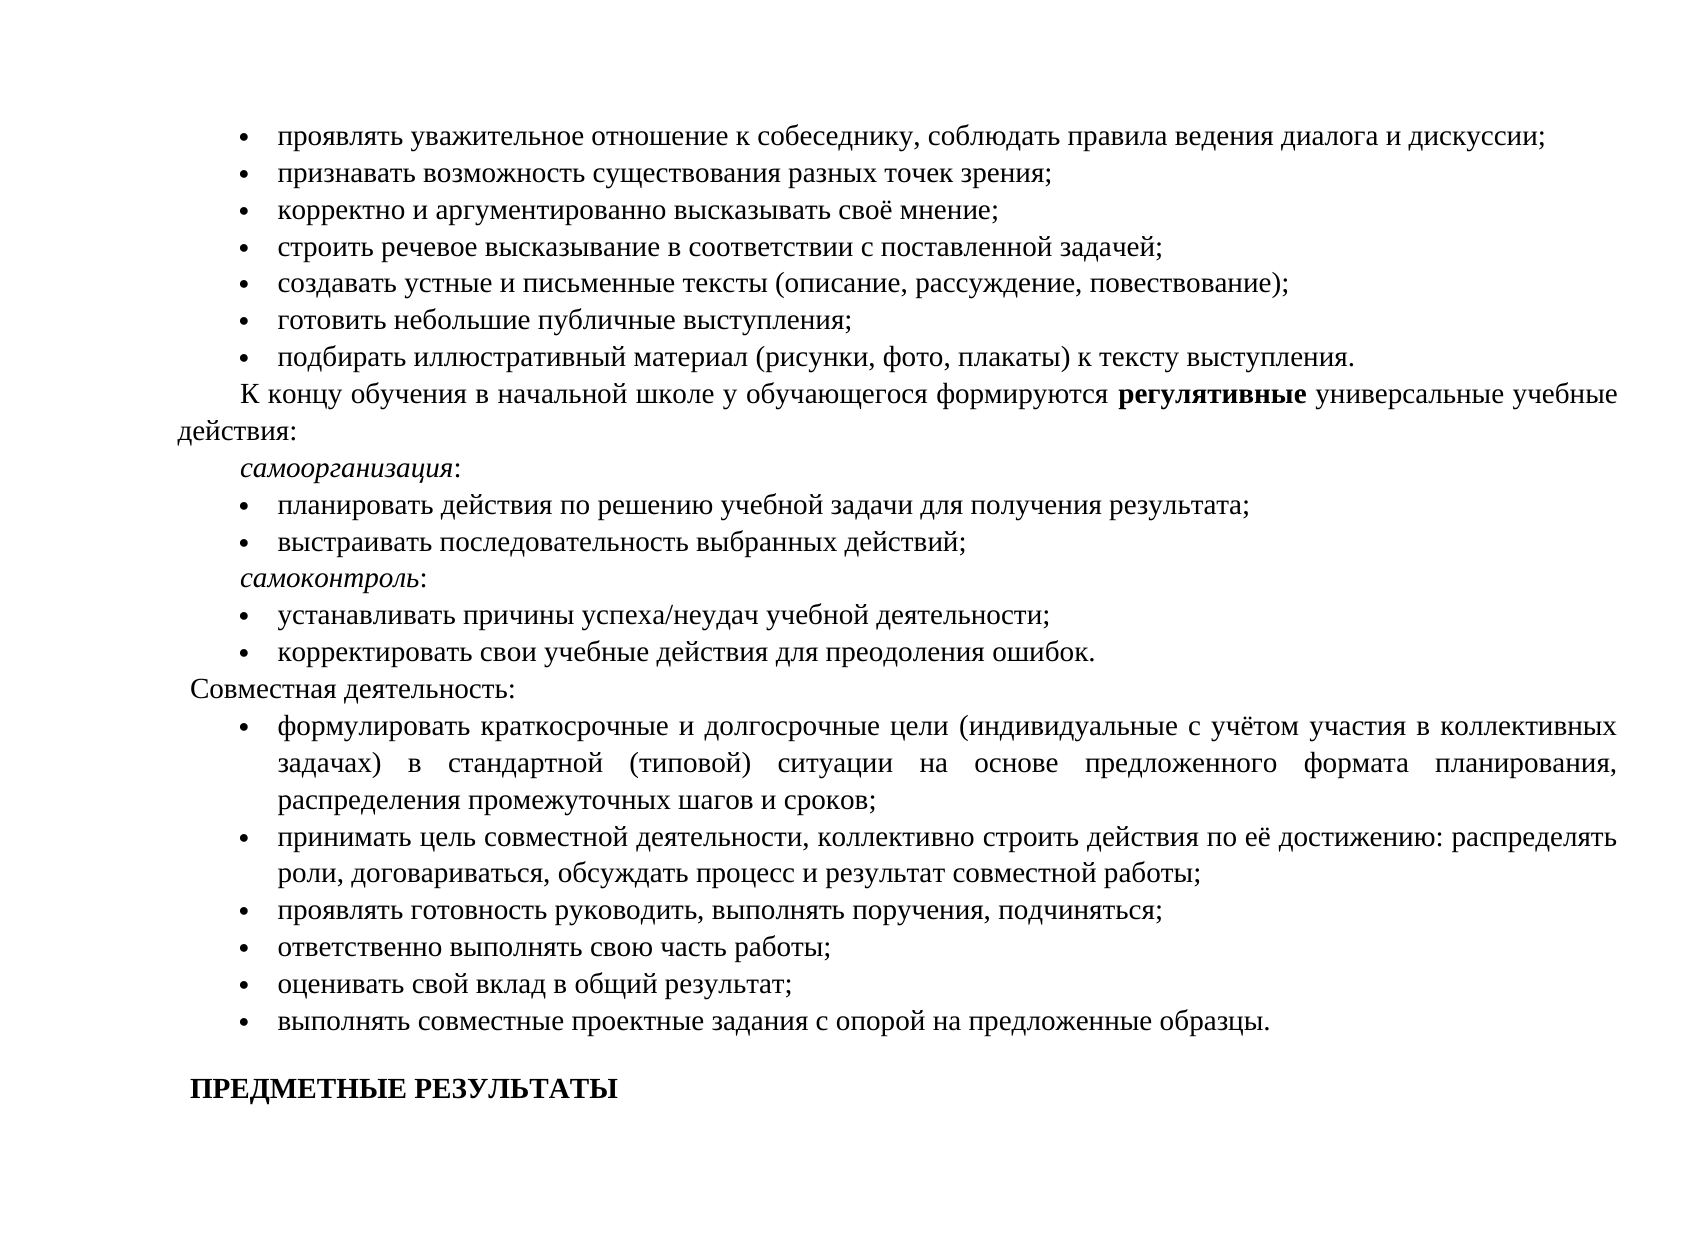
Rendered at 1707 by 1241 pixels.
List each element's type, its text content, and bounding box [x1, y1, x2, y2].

list строить речевое высказывание в соответствии с поставленной задачей; [240, 229, 1618, 262]
text самоорганизация: [177, 450, 1618, 483]
list ответственно выполнять свою часть работы; [240, 929, 1618, 963]
list принимать цель совместной деятельности, коллективно строить действия по её достижению: распределять роли, договариваться, обсуждать процесс и результат совместной работы; [240, 819, 1618, 889]
text самоконтроль: [177, 561, 1618, 594]
list подбирать иллюстративный материал (рисунки, фото, плакаты) к тексту выступления. [240, 339, 1618, 373]
list оценивать свой вклад в общий результат; [240, 966, 1618, 1000]
list выстраивать последовательность выбранных действий; [240, 524, 1618, 557]
text Совместная деятельность: [190, 671, 1618, 705]
list планировать действия по решению учебной задачи для получения результата; [240, 487, 1618, 520]
list признавать возможность существования разных точек зрения; [240, 155, 1618, 188]
list проявлять уважительное отношение к собеседнику, соблюдать правила ведения диалога и дискуссии; [240, 118, 1618, 152]
list формулировать краткосрочные и долгосрочные цели (индивидуальные с учётом участия в коллективных задачах) в стандартной (типовой) ситуации на основе предложенного формата планирования, распределения промежуточных шагов и сроков; [240, 708, 1618, 815]
text К концу обучения в начальной школе у обучающегося формируются регулятивные универсальные учебные действия: [177, 376, 1618, 447]
text ПРЕДМЕТНЫЕ РЕЗУЛЬТАТЫ [190, 1071, 1618, 1104]
list выполнять совместные проектные задания с опорой на предложенные образцы. [240, 1003, 1618, 1037]
list корректировать свои учебные действия для преодоления ошибок. [240, 634, 1618, 668]
list устанавливать причины успеха/неудач учебной деятельности; [240, 597, 1618, 631]
list проявлять готовность руководить, выполнять поручения, подчиняться; [240, 892, 1618, 926]
list создавать устные и письменные тексты (описание, рассуждение, повествование); [240, 266, 1618, 299]
list корректно и аргументированно высказывать своё мнение; [240, 192, 1618, 225]
list готовить небольшие публичные выступления; [240, 302, 1618, 336]
